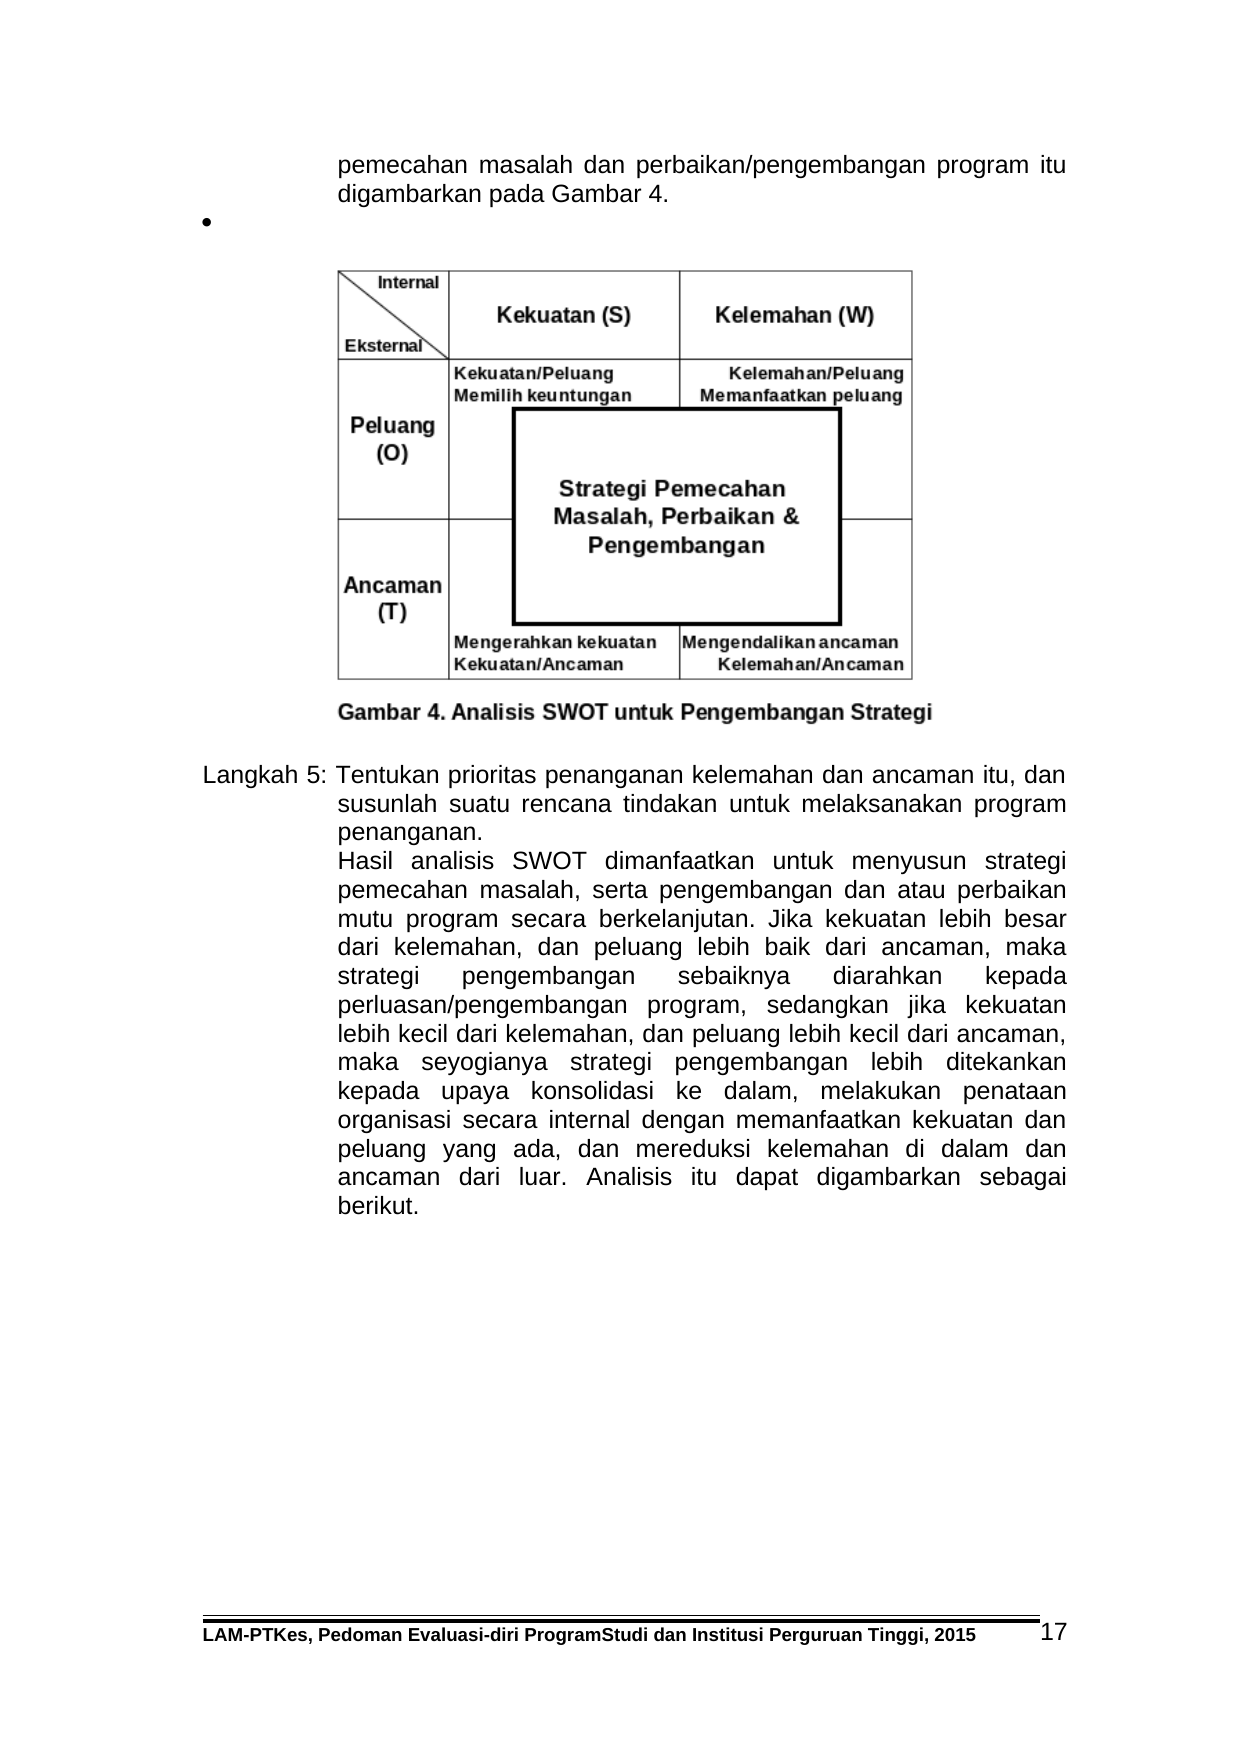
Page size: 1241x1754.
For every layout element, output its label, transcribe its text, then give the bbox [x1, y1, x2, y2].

text Hasil analisis SWOT dimanfaatkan untuk menyusun strategi pemecahan masalah, serta pengembangan dan atau perbaikan mutu program secara berkelanjutan. Jika kekuatan lebih besar dari kelemahan, dan peluang lebih baik dari ancaman, maka strategi pengembangan sebaiknya diarahkan kepada perluasan/pengembangan program, sedangkan jika kekuatan lebih kecil dari kelemahan, dan peluang lebih kecil dari ancaman, maka seyogianya strategi pengembangan lebih ditekankan kepada upaya konsolidasi ke dalam, melakukan penataan organisasi secara internal dengan memanfaatkan kekuatan dan peluang yang ada, dan mereduksi kelemahan di dalam dan ancaman dari luar. Analisis itu dapat digambarkan sebagai berikut. [337, 846, 1068, 1220]
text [202, 150, 1068, 207]
text Langkah 5: Tentukan prioritas penanganan kelemahan dan ancaman itu, dan susunlah suatu rencana tindakan untuk melaksanakan program penanganan. [202, 760, 1068, 846]
